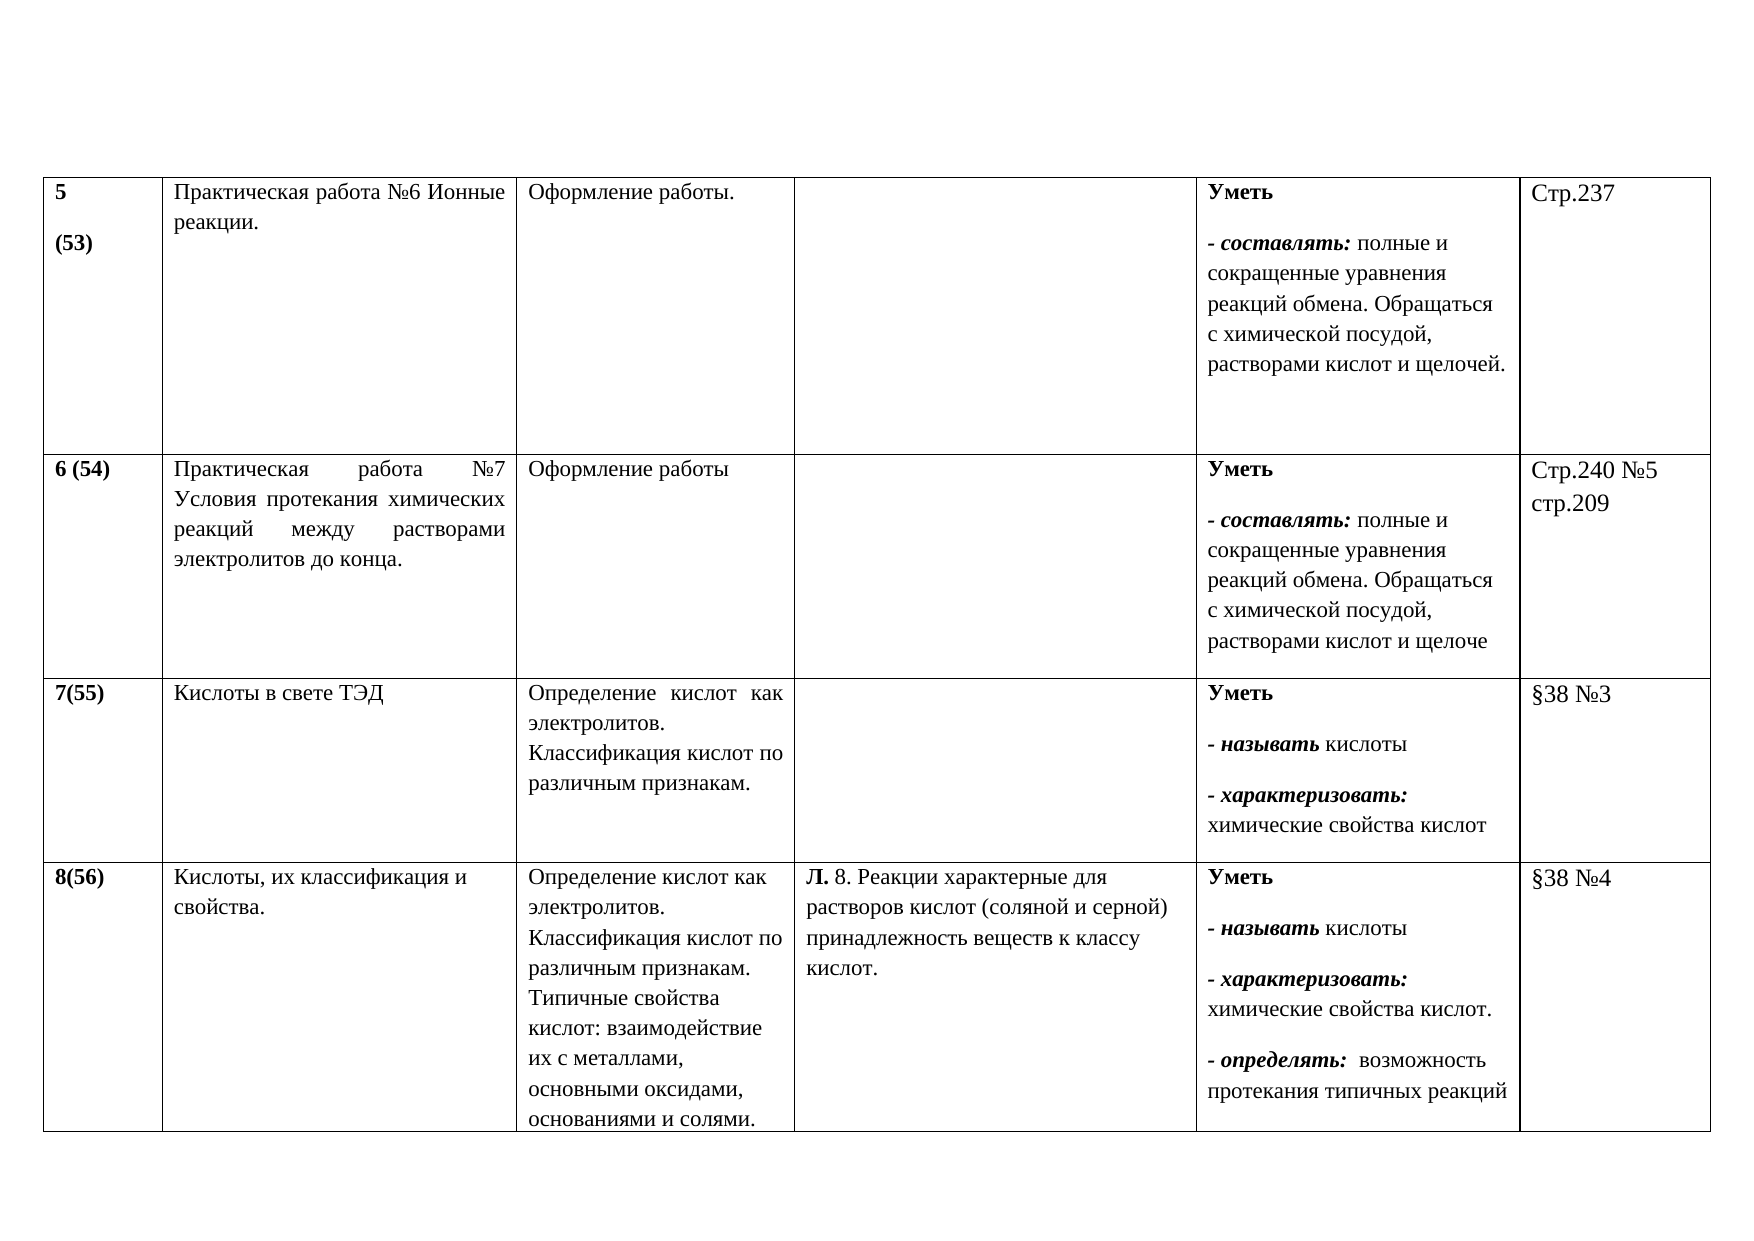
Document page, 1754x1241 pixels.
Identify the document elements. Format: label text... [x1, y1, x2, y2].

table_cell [163, 863, 516, 1131]
table_cell Оформление работы. [517, 178, 794, 454]
table_cell [795, 178, 1196, 454]
table_cell Стр.240 №5 стр.209 [1521, 455, 1710, 678]
table_cell Уметь - называть кислоты - характеризовать: химические свойства кислот [1197, 679, 1519, 862]
table_cell [795, 679, 1196, 862]
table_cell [795, 863, 1196, 1131]
table_cell Практическая работа №7 Условия протекания химических реакций между растворами электролитов до конца. [163, 455, 516, 678]
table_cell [517, 863, 794, 1131]
table_cell Уметь - составлять: полные и сокращенные уравнения реакций обмена. Обращаться с химической посудой, растворами кислот и щелоче [1197, 455, 1519, 678]
table_cell §38 №3 [1521, 679, 1710, 862]
table_cell Определение кислот как электролитов. Классификация кислот по различным признакам. [517, 679, 794, 862]
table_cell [1197, 863, 1519, 1131]
table_cell Практическая работа №6 Ионные реакции. [163, 178, 516, 454]
table_cell 8(56) [44, 863, 162, 1131]
table_cell 6 (54) [44, 455, 162, 678]
table_cell Кислоты в свете ТЭД [163, 679, 516, 862]
table_cell Оформление работы [517, 455, 794, 678]
table_cell §38 №4 [1521, 863, 1710, 1131]
table_cell 7(55) [44, 679, 162, 862]
table_cell [795, 455, 1196, 678]
table_cell 5 (53) [44, 178, 162, 454]
table_cell Стр.237 [1521, 178, 1710, 454]
table_cell Уметь - составлять: полные и сокращенные уравнения реакций обмена. Обращаться с химической посудой, растворами кислот и щелочей. [1197, 178, 1519, 454]
